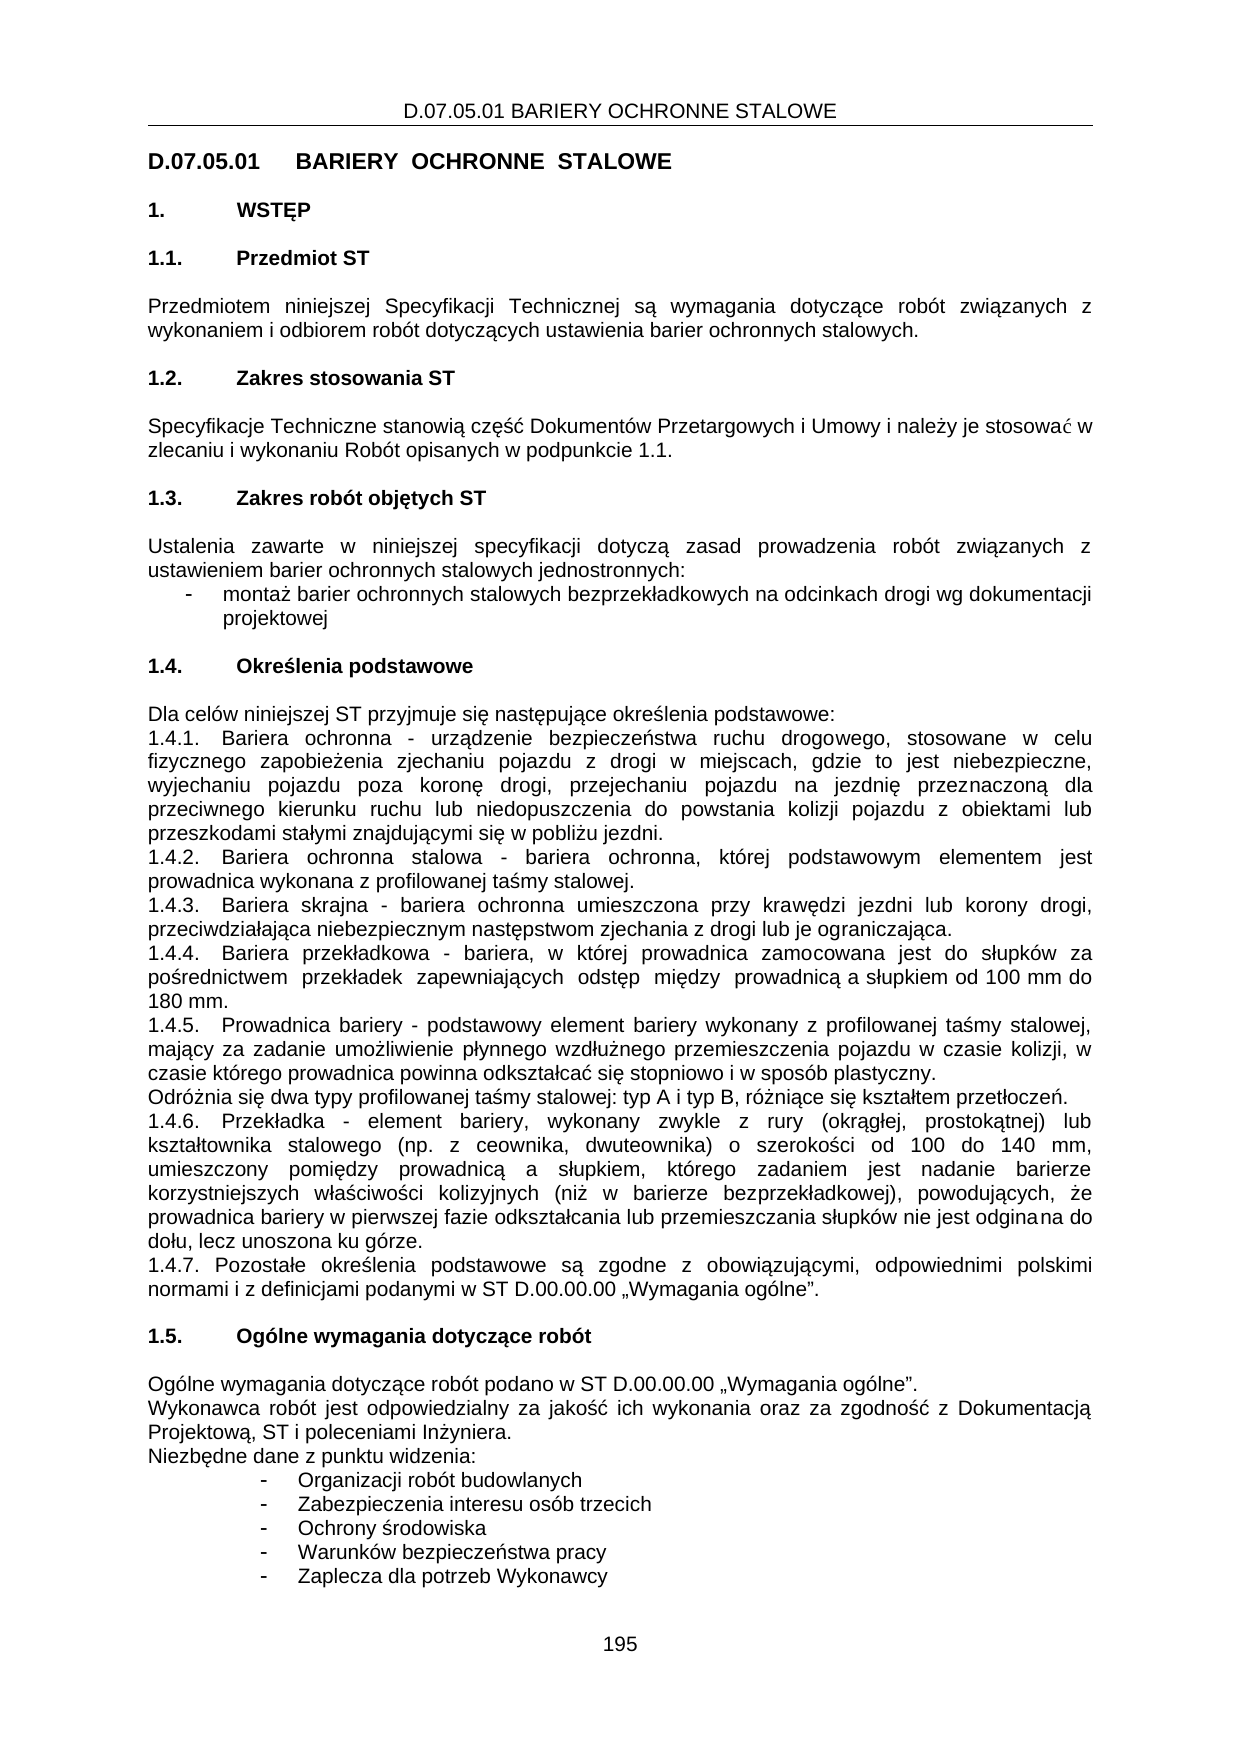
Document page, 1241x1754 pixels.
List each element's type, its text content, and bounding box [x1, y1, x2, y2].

text Ogólne wymagania dotyczące robót podano w ST D.00.00.00 „Wymagania ogólne”. [148, 1372, 1093, 1396]
list Zakres stosowania ST [148, 366, 1093, 389]
list Określenia podstawowe [148, 653, 1093, 677]
text Dla celów niniejszej ST przyjmuje się następujące określenia podstawowe: [148, 701, 1093, 725]
text 1.4.3. Bariera skrajna - bariera ochronna umieszczona przy krawędzi jezdni lub korony drogi, przeciwdziałająca niebezpiecznym następstwom zjechania z drogi lub je ograniczająca. [148, 893, 1093, 941]
text D.07.05.01 BARIERY OCHRONNE STALOWE [148, 148, 1093, 174]
list Zabezpieczenia interesu osób trzecich [260, 1492, 1093, 1516]
text 1.4.1. Bariera ochronna - urządzenie bezpieczeństwa ruchu drogowego, stosowane w celu fizycznego zapobieżenia zjechaniu pojazdu z drogi w miejscach, gdzie to jest niebezpieczne, wyjechaniu pojazdu poza koronę drogi, przejechaniu pojazdu na jezdnię przeznaczoną dla przeciwnego kierunku ruchu lub niedopuszczenia do powstania kolizji pojazdu z obiektami lub przeszkodami stałymi znajdującymi się w pobliżu jezdni. [148, 725, 1093, 845]
list Warunków bezpieczeństwa pracy [260, 1540, 1093, 1564]
list Zakres robót objętych ST [148, 486, 1093, 509]
text 1.4.7. Pozostałe określenia podstawowe są zgodne z obowiązującymi, odpowiednimi polskimi normami i z definicjami podanymi w ST D.00.00.00 „Wymagania ogólne”. [148, 1252, 1093, 1300]
text 1.4.4. Bariera przekładkowa - bariera, w której prowadnica zamocowana jest do słupków za pośrednictwem przekładek zapewniających odstęp między prowadnicą a słupkiem od 100 mm do 180 mm. [148, 941, 1093, 1013]
text Niezbędne dane z punktu widzenia: [148, 1444, 1093, 1468]
text Ustalenia zawarte w niniejszej specyfikacji dotyczą zasad prowadzenia robót związanych z ustawieniem barier ochronnych stalowych jednostronnych: [148, 533, 1093, 581]
text 1.4.2. Bariera ochronna stalowa - bariera ochronna, której podstawowym elementem jest prowadnica wykonana z profilowanej taśmy stalowej. [148, 845, 1093, 893]
list montaż barier ochronnych stalowych bezprzekładkowych na odcinkach drogi wg dokumentacji projektowej [185, 581, 1093, 629]
list Zaplecza dla potrzeb Wykonawcy [260, 1564, 1093, 1588]
text Specyfikacje Techniczne stanowią część Dokumentów Przetargowych i Umowy i należy je stosowa w zlecaniu i wykonaniu Robót opisanych w podpunkcie 1.1. [148, 413, 1093, 462]
list Organizacji robót budowlanych [260, 1468, 1093, 1492]
text Odróżnia się dwa typy profilowanej taśmy stalowej: typ A i typ B, różniące się kształtem przetłoczeń. [148, 1085, 1093, 1109]
text 1.4.5. Prowadnica bariery - podstawowy element bariery wykonany z profilowanej taśmy stalowej, mający za zadanie umożliwienie płynnego wzdłużnego przemieszczenia pojazdu w czasie kolizji, w czasie którego prowadnica powinna odkształcać się stopniowo i w sposób plastyczny. [148, 1013, 1093, 1085]
text Przedmiotem niniejszej Specyfikacji Technicznej są wymagania dotyczące robót związanych z wykonaniem i odbiorem robót dotyczących ustawienia barier ochronnych stalowych. [148, 294, 1093, 342]
list Ogólne wymagania dotyczące robót [148, 1324, 1093, 1348]
text Wykonawca robót jest odpowiedzialny za jakość ich wykonania oraz za zgodność z Dokumentacją Projektową, ST i poleceniami Inżyniera. [148, 1396, 1093, 1444]
list WstĘp [148, 198, 1093, 222]
text 1.4.6. Przekładka - element bariery, wykonany zwykle z rury (okrągłej, prostokątnej) lub kształtownika stalowego (np. z ceownika, dwuteownika) o szerokości od 100 do 140 mm, umieszczony pomiędzy prowadnicą a słupkiem, którego zadaniem jest nadanie barierze korzystniejszych właściwości kolizyjnych (niż w barierze bezprzekładkowej), powodujących, że prowadnica bariery w pierwszej fazie odkształcania lub przemieszczania słupków nie jest odginana do dołu, lecz unoszona ku górze. [148, 1109, 1093, 1252]
list Przedmiot ST [148, 246, 1093, 270]
list Ochrony środowiska [260, 1516, 1093, 1540]
